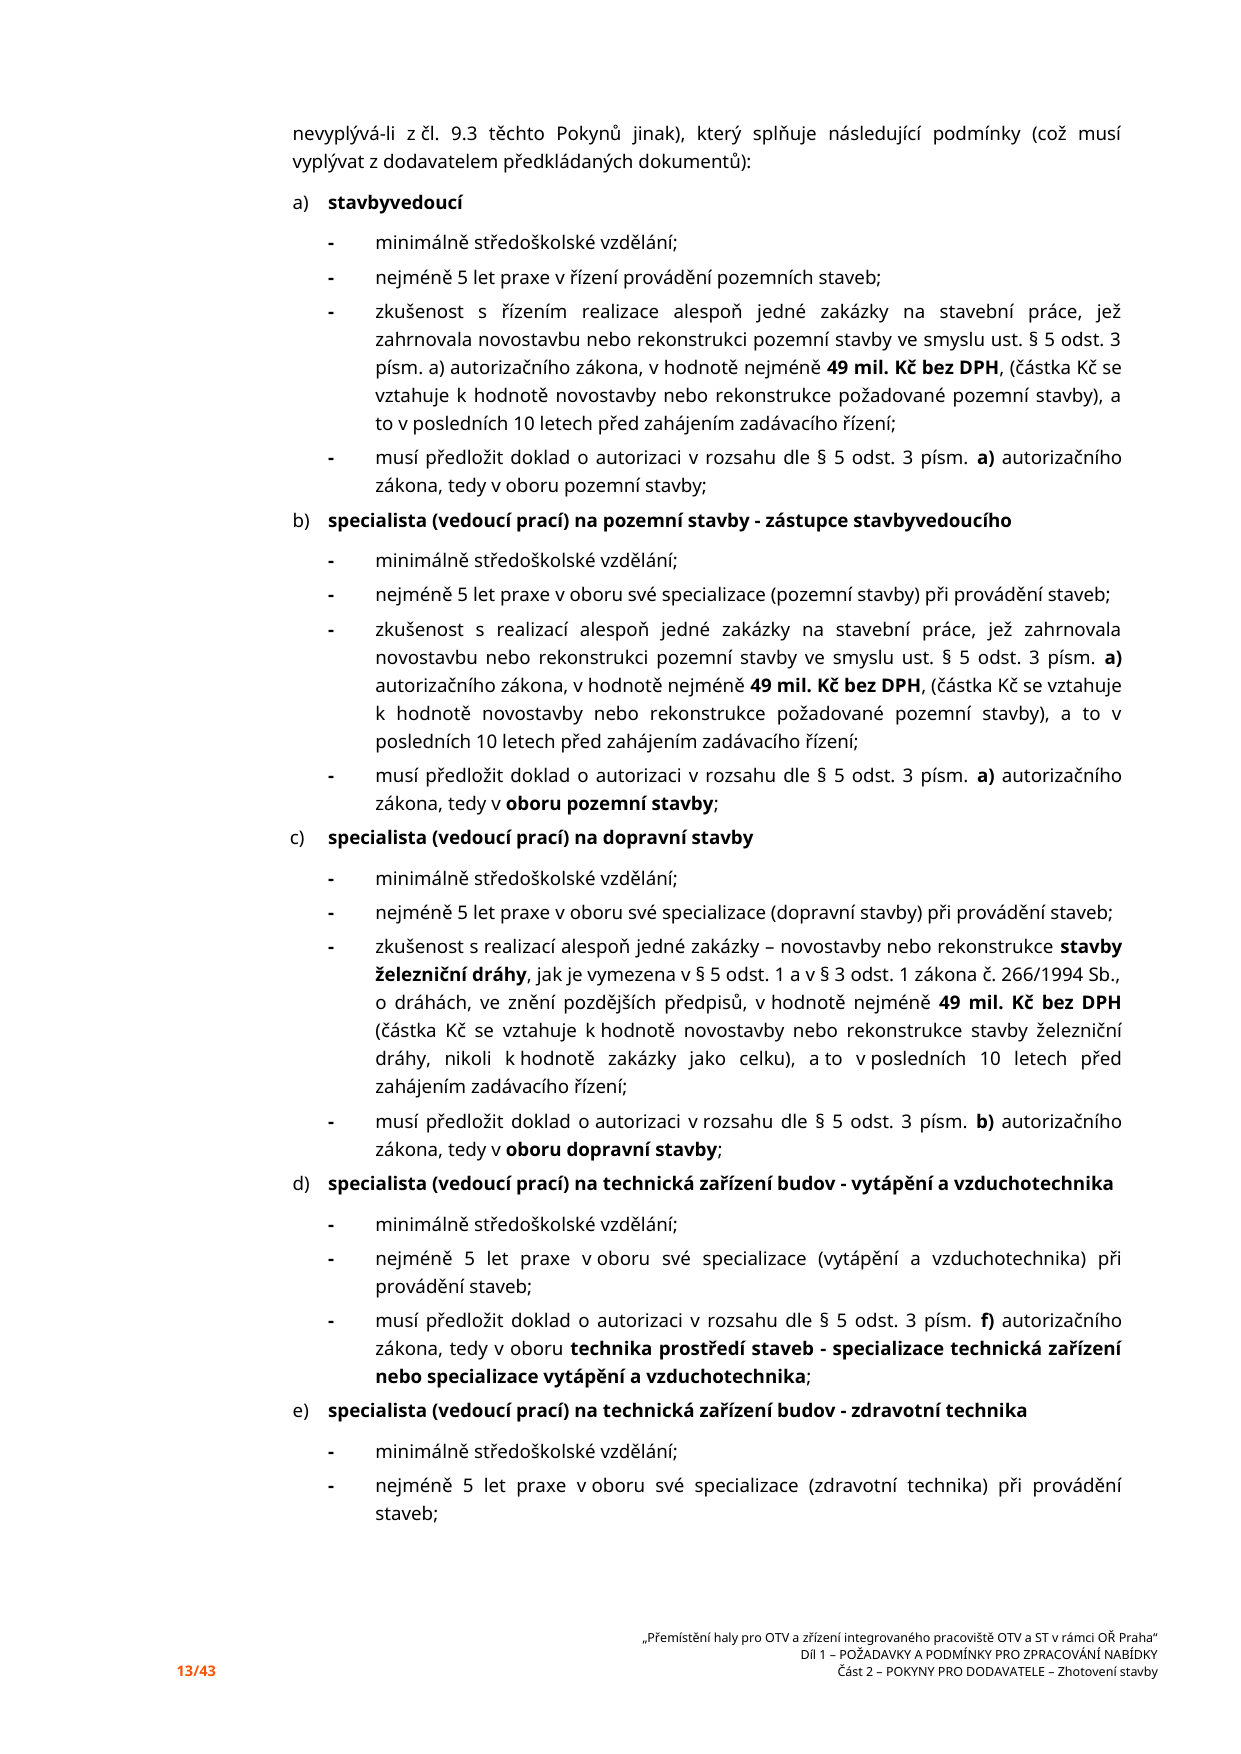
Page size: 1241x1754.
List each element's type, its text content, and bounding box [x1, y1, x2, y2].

text specialista (vedoucí prací) na technická zařízení budov - vytápění a vzduchotechnika [292, 1170, 1122, 1196]
list stavbyvedoucí [292, 189, 1122, 215]
text zkušenost s řízením realizace alespoň jedné zakázky na stavební práce, jež zahrnovala novostavbu nebo rekonstrukci pozemní stavby ve smyslu ust. § 5 odst. 3 písm. a) autorizačního zákona, v hodnotě nejméně 49 mil. Kč bez DPH, (částka Kč se vztahuje k hodnotě novostavby nebo rekonstrukce požadované pozemní stavby), a to v posledních 10 letech před zahájením zadávacího řízení; [328, 298, 1122, 436]
text zkušenost s realizací alespoň jedné zakázky – novostavby nebo rekonstrukce stavby železniční dráhy, jak je vymezena v § 5 odst. 1 a v § 3 odst. 1 zákona č. 266/1994 Sb., o dráhách, ve znění pozdějších předpisů, v hodnotě nejméně 49 mil. Kč bez DPH (částka Kč se vztahuje k hodnotě novostavby nebo rekonstrukce stavby železniční dráhy, nikoli k hodnotě zakázky jako celku), a to v posledních 10 letech před zahájením zadávacího řízení; [328, 934, 1122, 1099]
text zkušenost s realizací alespoň jedné zakázky na stavební práce, jež zahrnovala novostavbu nebo rekonstrukci pozemní stavby ve smyslu ust. § 5 odst. 3 písm. a) autorizačního zákona, v hodnotě nejméně 49 mil. Kč bez DPH, (částka Kč se vztahuje k hodnotě novostavby nebo rekonstrukce požadované pozemní stavby), a to v posledních 10 letech před zahájením zadávacího řízení; [328, 616, 1122, 753]
text musí předložit doklad o autorizaci v rozsahu dle § 5 odst. 3 písm. f) autorizačního zákona, tedy v oboru technika prostředí staveb - specializace technická zařízení nebo specializace vytápění a vzduchotechnika; [328, 1307, 1122, 1389]
text musí předložit doklad o autorizaci v rozsahu dle § 5 odst. 3 písm. a) autorizačního zákona, tedy v oboru pozemní stavby; [328, 444, 1122, 498]
text minimálně středoškolské vzdělání; [328, 230, 1122, 255]
list specialista (vedoucí prací) na pozemní stavby - zástupce stavbyvedoucího [292, 507, 1122, 532]
text specialista (vedoucí prací) na dopravní stavby [289, 824, 1122, 850]
text nejméně 5 let praxe v oboru své specializace (dopravní stavby) při provádění staveb; [328, 899, 1122, 925]
text minimálně středoškolské vzdělání; [328, 1211, 1122, 1236]
text nejméně 5 let praxe v řízení provádění pozemních staveb; [328, 264, 1122, 289]
text musí předložit doklad o autorizaci v rozsahu dle § 5 odst. 3 písm. a) autorizačního zákona, tedy v oboru pozemní stavby; [328, 762, 1122, 816]
text specialista (vedoucí prací) na technická zařízení budov - zdravotní technika [292, 1398, 1122, 1423]
text minimálně středoškolské vzdělání; [328, 1438, 1122, 1464]
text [292, 121, 1122, 174]
text nejméně 5 let praxe v oboru své specializace (zdravotní technika) při provádění staveb; [328, 1472, 1122, 1526]
text musí předložit doklad o autorizaci v rozsahu dle § 5 odst. 3 písm. b) autorizačního zákona, tedy v oboru dopravní stavby; [328, 1108, 1122, 1162]
text nejméně 5 let praxe v oboru své specializace (vytápění a vzduchotechnika) při provádění staveb; [328, 1245, 1122, 1299]
text minimálně středoškolské vzdělání; [328, 865, 1122, 891]
text nejméně 5 let praxe v oboru své specializace (pozemní stavby) při provádění staveb; [328, 582, 1122, 607]
text minimálně středoškolské vzdělání; [328, 547, 1122, 573]
